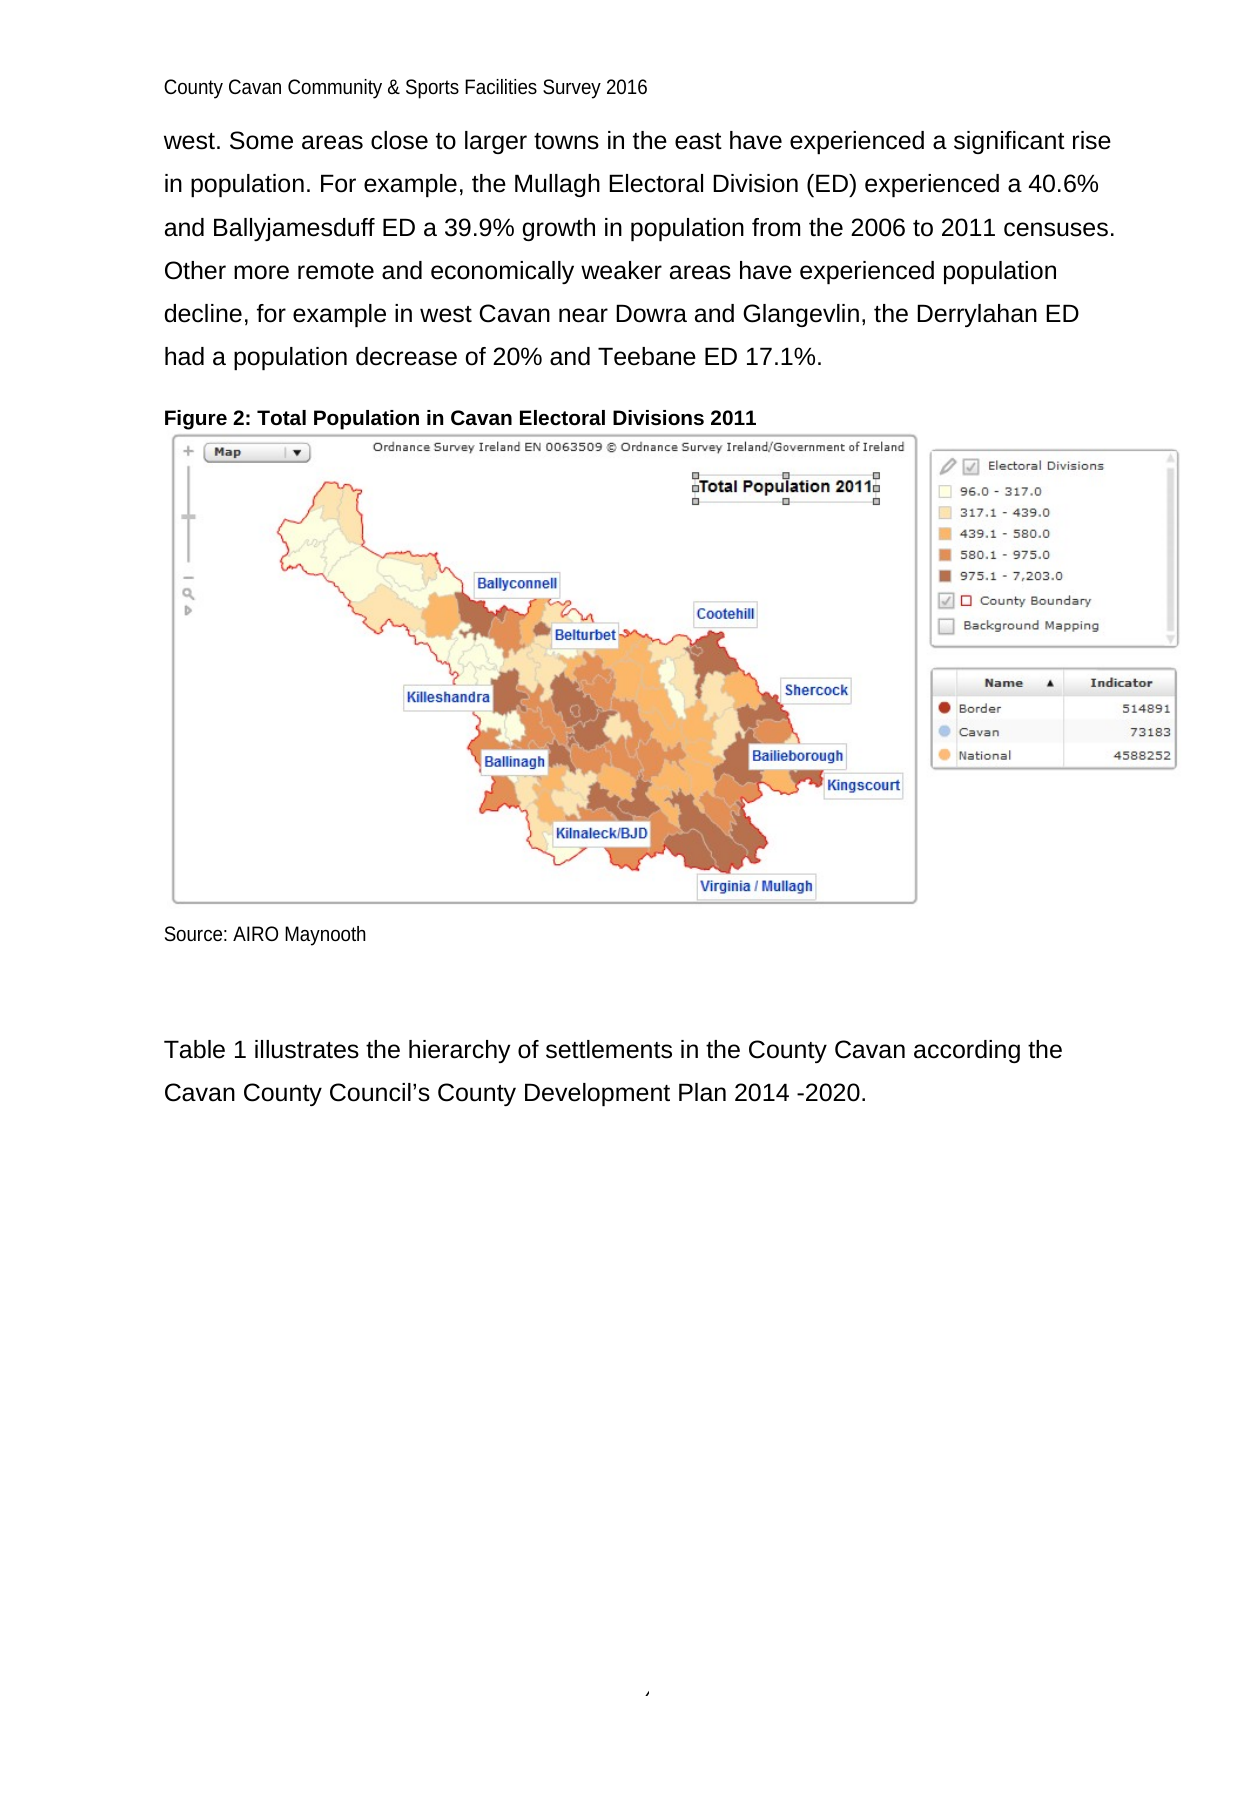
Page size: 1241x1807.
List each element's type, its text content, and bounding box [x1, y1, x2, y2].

text west. Some areas close to larger towns in the east have experienced a significant rise in population. For example, the Mullagh Electoral Division (ED) experienced a 40.6% and Ballyjamesduff ED a 39.9% growth in population from the 2006 to 2011 censuses. Other more remote and economically weaker areas have experienced population decline, for example in west Cavan near Dowra and Glangevlin, the Derrylahan ED had a population decrease of 20% and Teebane ED 17.1%. [163, 126, 1119, 371]
text Figure 2: Total Population in Cavan Electoral Divisions 2011 [163, 406, 1188, 430]
text Table 1 illustrates the hierarchy of settlements in the County Cavan according the Cavan County Council’s County Development Plan 2014 -2020. [163, 1035, 1066, 1107]
text Source: AIRO Maynooth [163, 922, 1188, 946]
picture [166, 430, 1183, 910]
